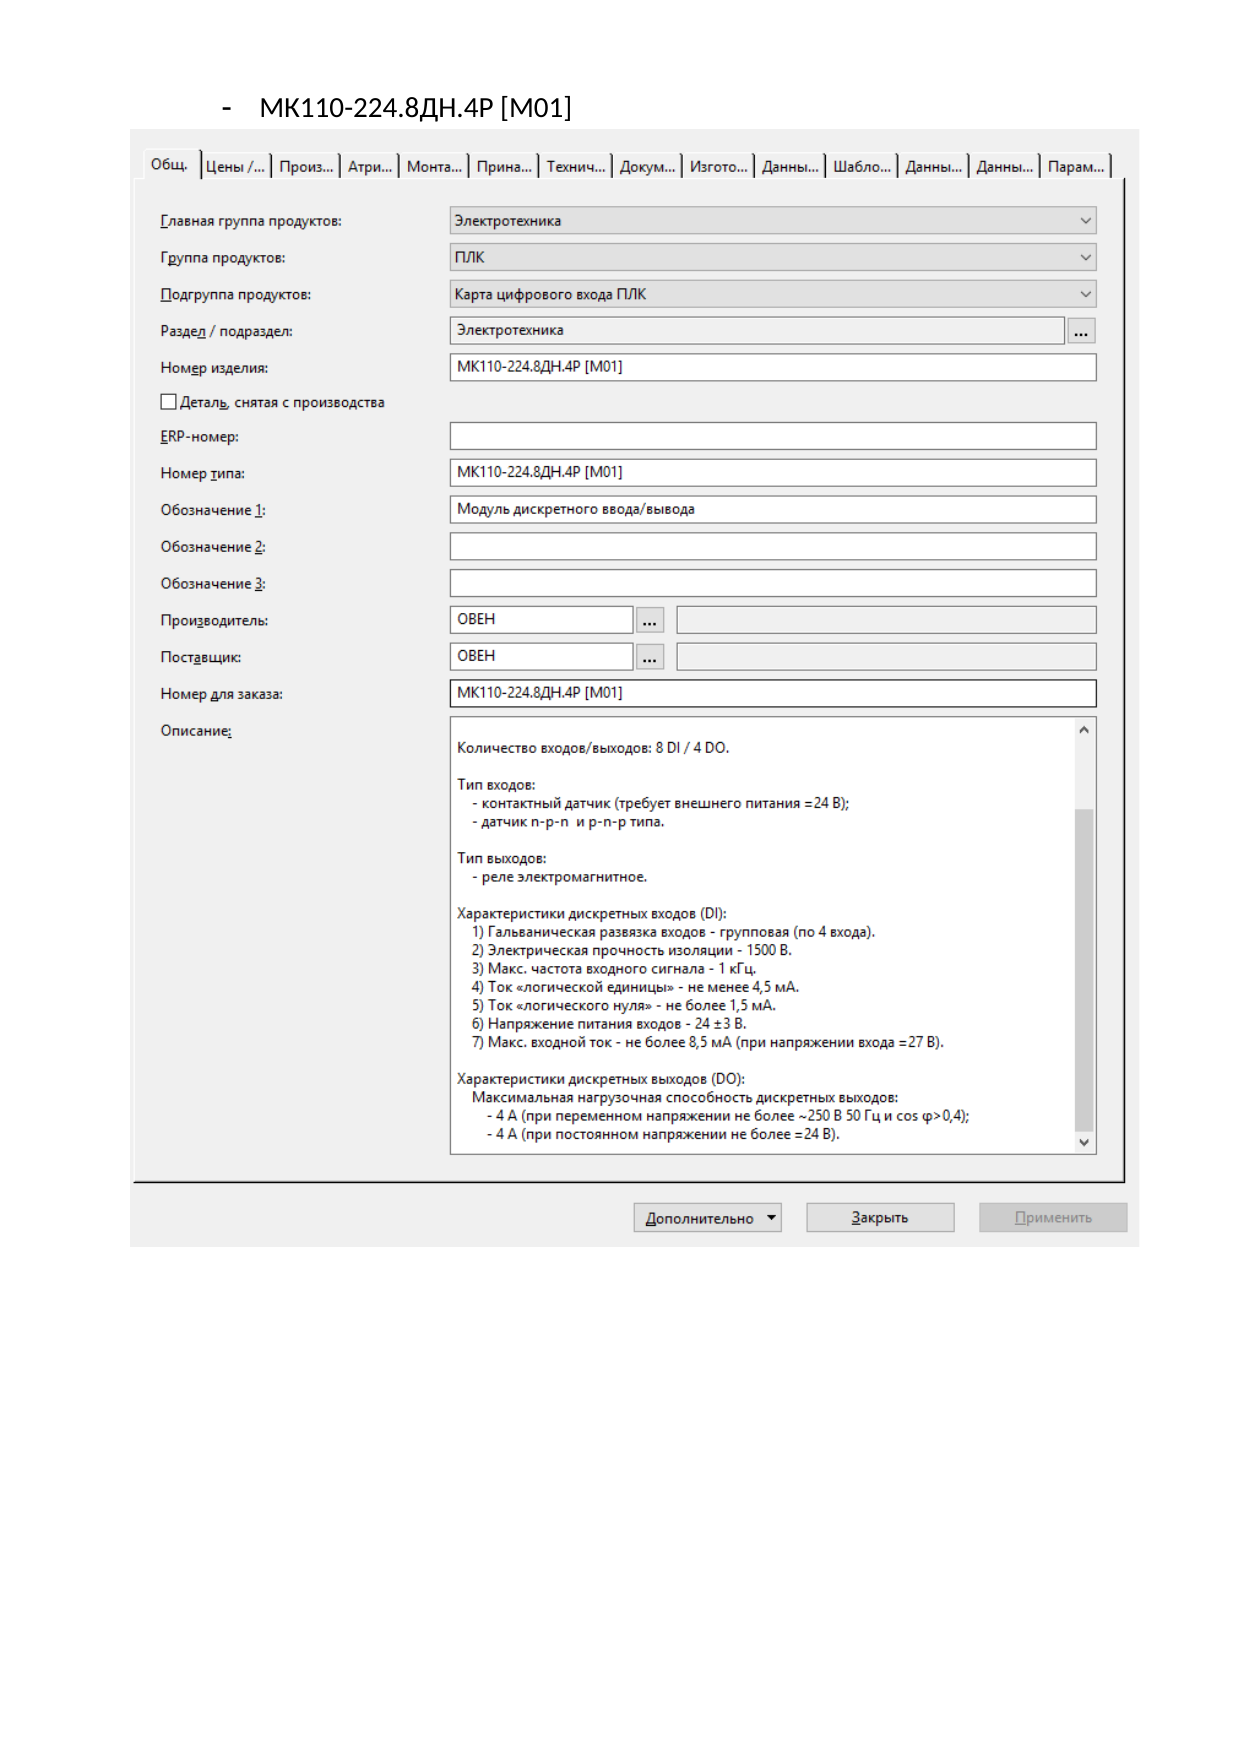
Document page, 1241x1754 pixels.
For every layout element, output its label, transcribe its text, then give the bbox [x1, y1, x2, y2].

picture [130, 129, 1140, 1247]
list МК110-224.8ДН.4Р [M01] [222, 89, 1152, 124]
